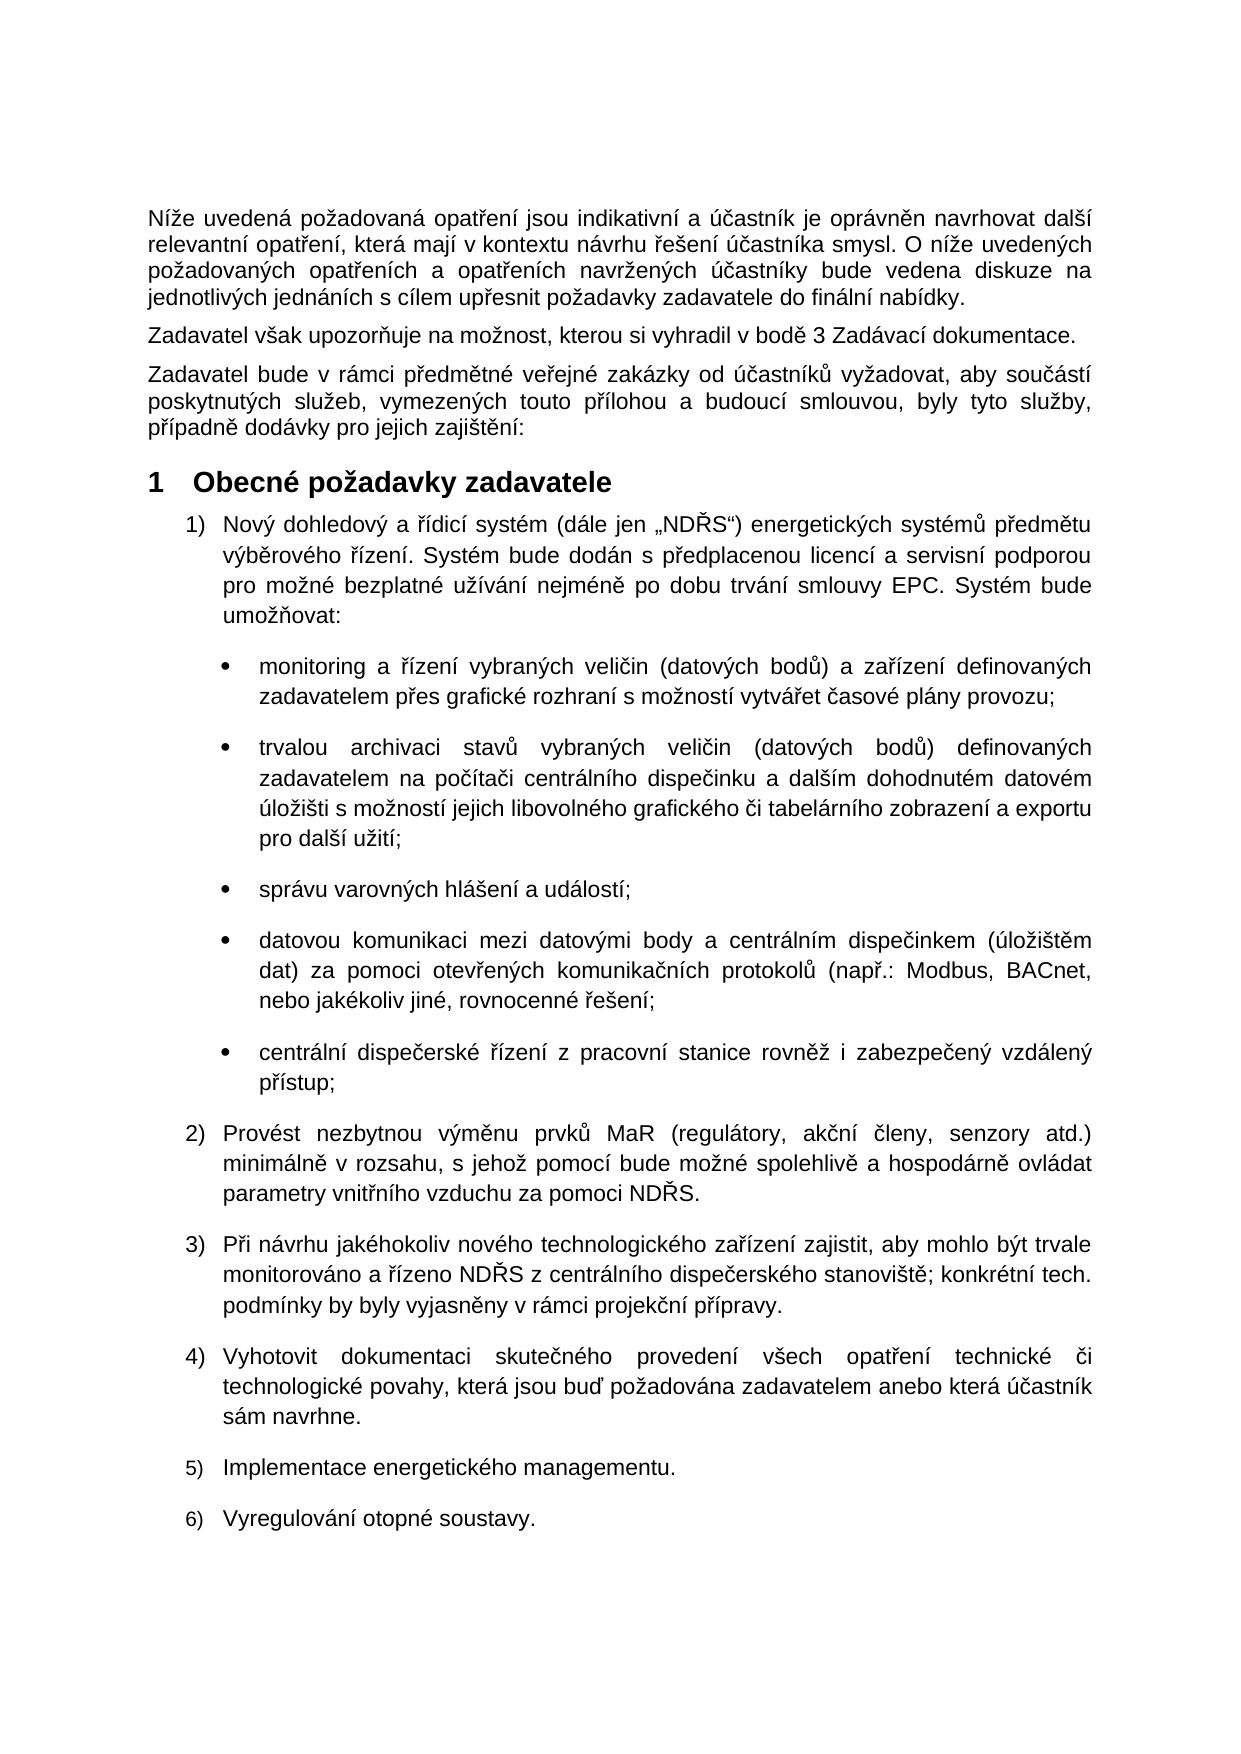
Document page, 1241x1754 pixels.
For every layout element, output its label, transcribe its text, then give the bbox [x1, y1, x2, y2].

list centrální dispečerské řízení z pracovní stanice rovněž i zabezpečený vzdálený přístup; [221, 1038, 1092, 1095]
subtitle Obecné požadavky zadavatele [148, 465, 1092, 499]
text Níže uvedená požadovaná opatření jsou indikativní a účastník je oprávněn navrhovat další relevantní opatření, která mají v kontextu návrhu řešení účastníka smysl. O níže uvedených požadovaných opatřeních a opatřeních navržených účastníky bude vedena diskuze na jednotlivých jednáních s cílem upřesnit požadavky zadavatele do finální nabídky. [148, 204, 1092, 310]
list Provést nezbytnou výměnu prvků MaR (regulátory, akční členy, senzory atd.) minimálně v rozsahu, s jehož pomocí bude možné spolehlivě a hospodárně ovládat parametry vnitřního vzduchu za pomoci NDŘS. [185, 1120, 1092, 1206]
list Nový dohledový a řídicí systém (dále jen „NDŘS“) energetických systémů předmětu výběrového řízení. Systém bude dodán s předplacenou licencí a servisní podporou pro možné bezplatné užívání nejméně po dobu trvání smlouvy EPC. Systém bude umožňovat: [185, 511, 1092, 628]
list Implementace energetického managementu. [185, 1454, 1092, 1480]
list Vyregulování otopné soustavy. [185, 1505, 1092, 1531]
list Vyhotovit dokumentaci skutečného provedení všech opatření technické či technologické povahy, která jsou buď požadována zadavatelem anebo která účastník sám navrhne. [185, 1343, 1092, 1429]
list datovou komunikaci mezi datovými body a centrálním dispečinkem (úložištěm dat) za pomoci otevřených komunikačních protokolů (např.: Modbus, BACnet, nebo jakékoliv jiné, rovnocenné řešení; [221, 927, 1092, 1014]
text Zadavatel bude v rámci předmětné veřejné zakázky od účastníků vyžadovat, aby součástí poskytnutých služeb, vymezených touto přílohou a budoucí smlouvou, byly tyto služby, případně dodávky pro jejich zajištění: [148, 361, 1092, 440]
list monitoring a řízení vybraných veličin (datových bodů) a zařízení definovaných zadavatelem přes grafické rozhraní s možností vytvářet časové plány provozu; [221, 653, 1092, 709]
list Při návrhu jakéhokoliv nového technologického zařízení zajistit, aby mohlo být trvale monitorováno a řízeno NDŘS z centrálního dispečerského stanoviště; konkrétní tech. podmínky by byly vyjasněny v rámci projekční přípravy. [185, 1231, 1092, 1318]
text Zadavatel však upozorňuje na možnost, kterou si vyhradil v bodě 3 Zadávací dokumentace. [148, 322, 1092, 349]
list správu varovných hlášení a událostí; [221, 876, 1092, 902]
list trvalou archivaci stavů vybraných veličin (datových bodů) definovaných zadavatelem na počítači centrálního dispečinku a dalším dohodnutém datovém úložišti s možností jejich libovolného grafického či tabelárního zobrazení a exportu pro další užití; [221, 734, 1092, 851]
